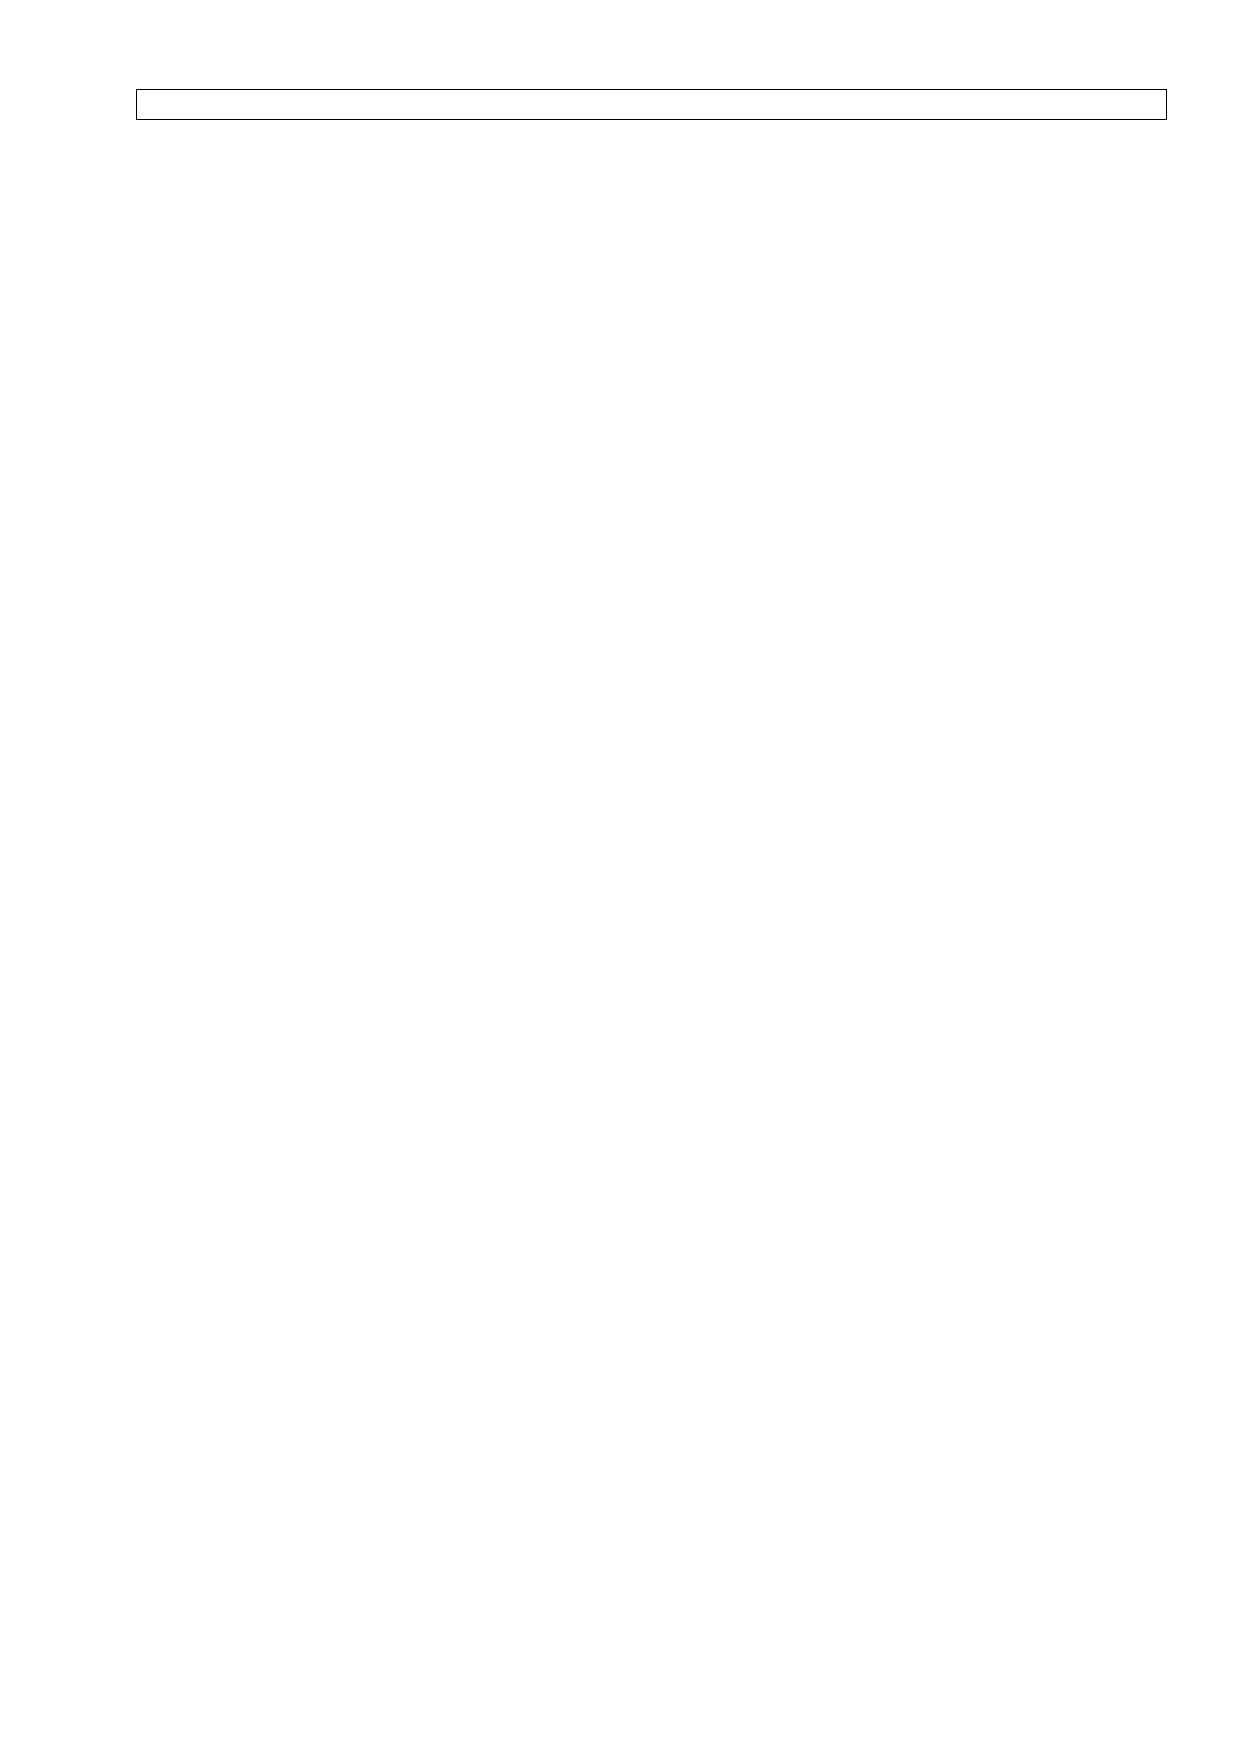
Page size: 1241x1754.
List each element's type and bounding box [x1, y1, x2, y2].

table_cell [137, 90, 1166, 118]
